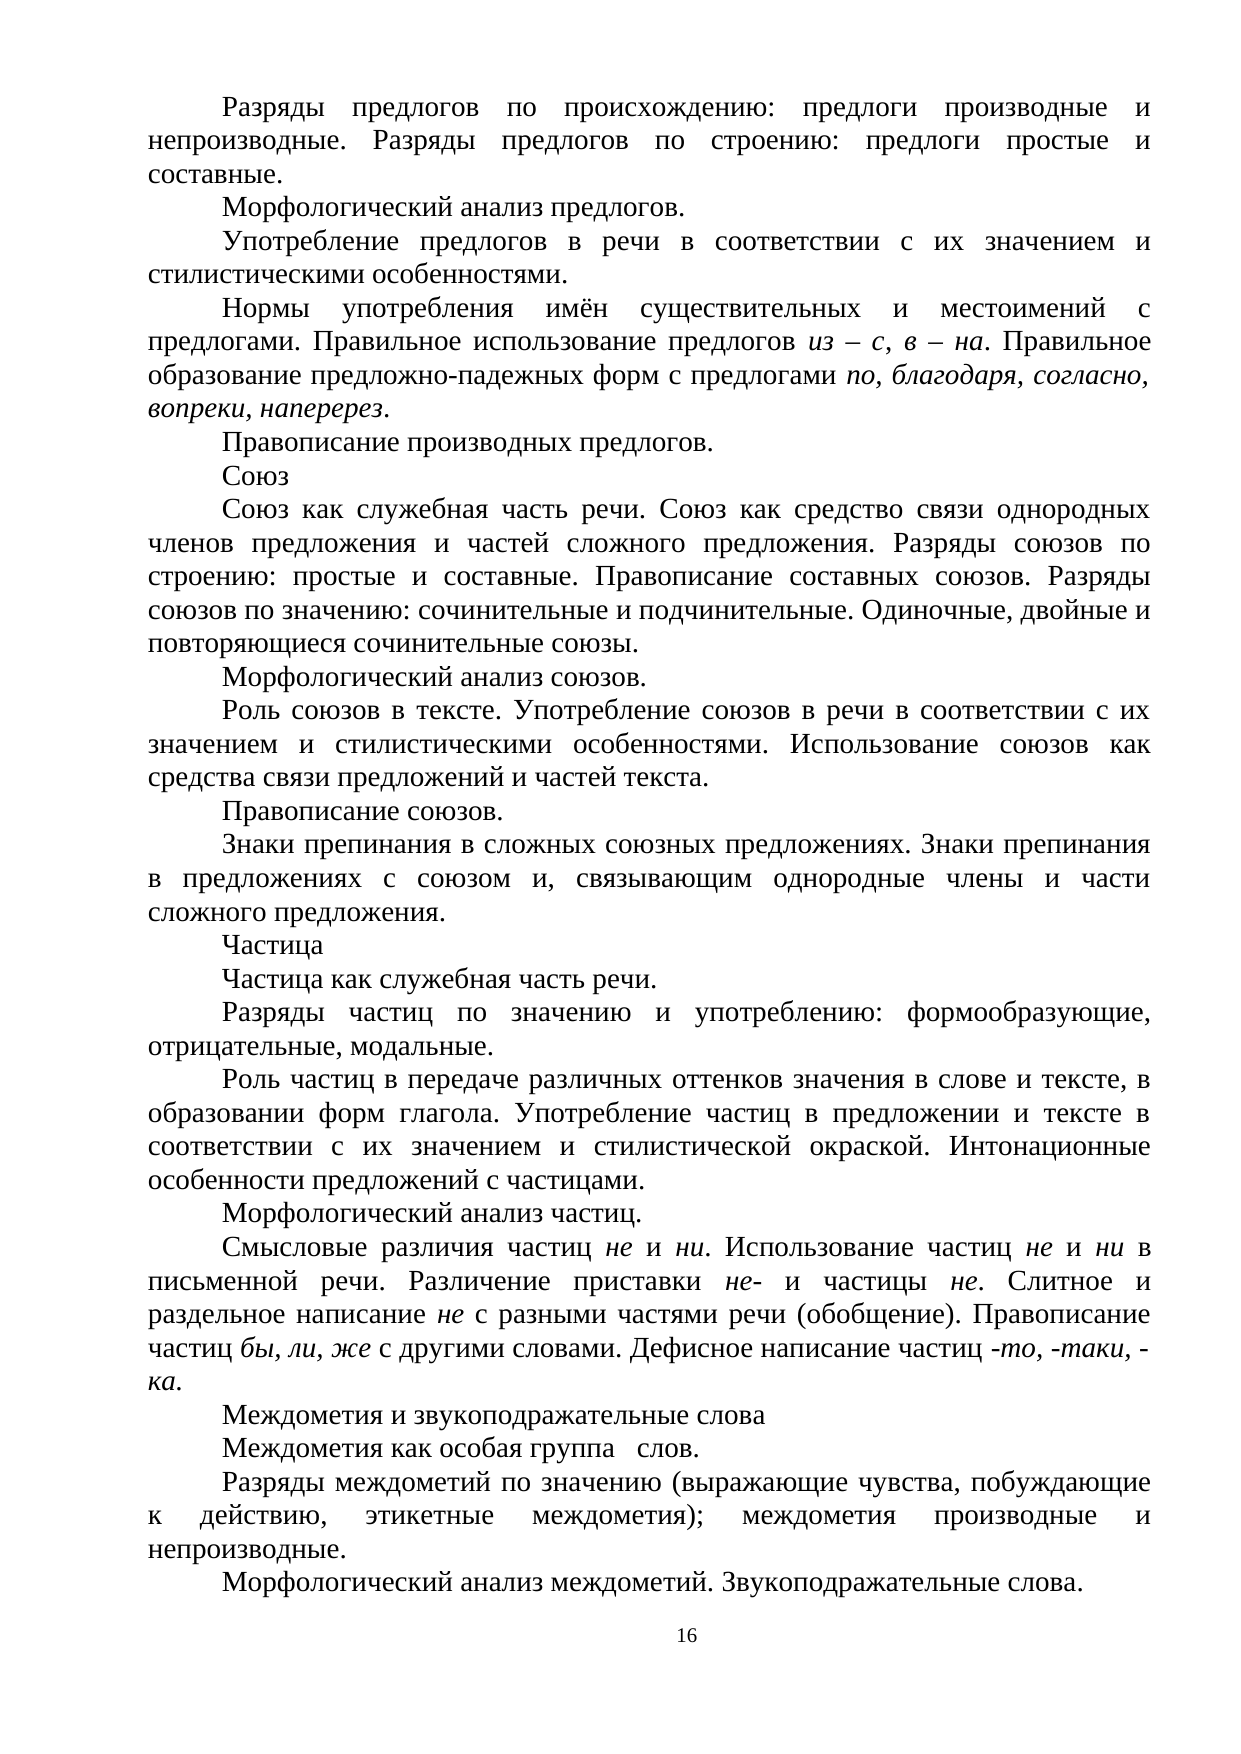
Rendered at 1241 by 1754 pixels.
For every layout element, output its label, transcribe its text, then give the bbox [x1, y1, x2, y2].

text Морфологический анализ союзов. [148, 659, 1152, 692]
text Разряды предлогов по происхождению: предлоги производные и непроизводные. Разряды предлогов по строению: предлоги простые и составные. [148, 89, 1152, 189]
text Употребление предлогов в речи в соответствии с их значением и стилистическими особенностями. [148, 223, 1152, 290]
text Союз [148, 458, 1152, 491]
text Частица как служебная часть речи. [148, 961, 1152, 994]
text Правописание производных предлогов. [148, 424, 1152, 458]
text Разряды междометий по значению (выражающие чувства, побуждающие к действию, этикетные междометия); междометия производные и непроизводные. [148, 1464, 1152, 1564]
text Частица [148, 927, 1152, 961]
text Морфологический анализ частиц. [148, 1196, 1152, 1229]
text Междометия и звукоподражательные слова [148, 1397, 1152, 1430]
text Правописание союзов. [148, 793, 1152, 827]
text Союз как служебная часть речи. Союз как средство связи однородных членов предложения и частей сложного предложения. Разряды союзов по строению: простые и составные. Правописание составных союзов. Разряды союзов по значению: сочинительные и подчинительные. Одиночные, двойные и повторяющиеся сочинительные союзы. [148, 491, 1152, 659]
text Знаки препинания в сложных союзных предложениях. Знаки препинания в предложениях с союзом и, связывающим однородные члены и части сложного предложения. [148, 827, 1152, 927]
text Междометия как особая группа слов. [148, 1430, 1152, 1464]
text Морфологический анализ междометий. Звукоподражательные слова. [148, 1564, 1152, 1598]
text Роль частиц в передаче различных оттенков значения в слове и тексте, в образовании форм глагола. Употребление частиц в предложении и тексте в соответствии с их значением и стилистической окраской. Интонационные особенности предложений с частицами. [148, 1061, 1152, 1196]
text Нормы употребления имён существительных и местоимений с предлогами. Правильное использование предлогов из – с, в – на. Правильное образование предложно-падежных форм с предлогами по, благодаря, согласно, вопреки, наперерез. [148, 290, 1152, 424]
text Разряды частиц по значению и употреблению: формообразующие, отрицательные, модальные. [148, 994, 1152, 1061]
text Смысловые различия частиц не и ни. Использование частиц не и ни в письменной речи. Различение приставки не- и частицы не. Слитное и раздельное написание не с разными частями речи (обобщение). Правописание частиц бы, ли, же с другими словами. Дефисное написание частиц -то, -таки, -ка. [148, 1229, 1152, 1397]
text Морфологический анализ предлогов. [148, 189, 1152, 223]
text Роль союзов в тексте. Употребление союзов в речи в соответствии с их значением и стилистическими особенностями. Использование союзов как средства связи предложений и частей текста. [148, 692, 1152, 793]
